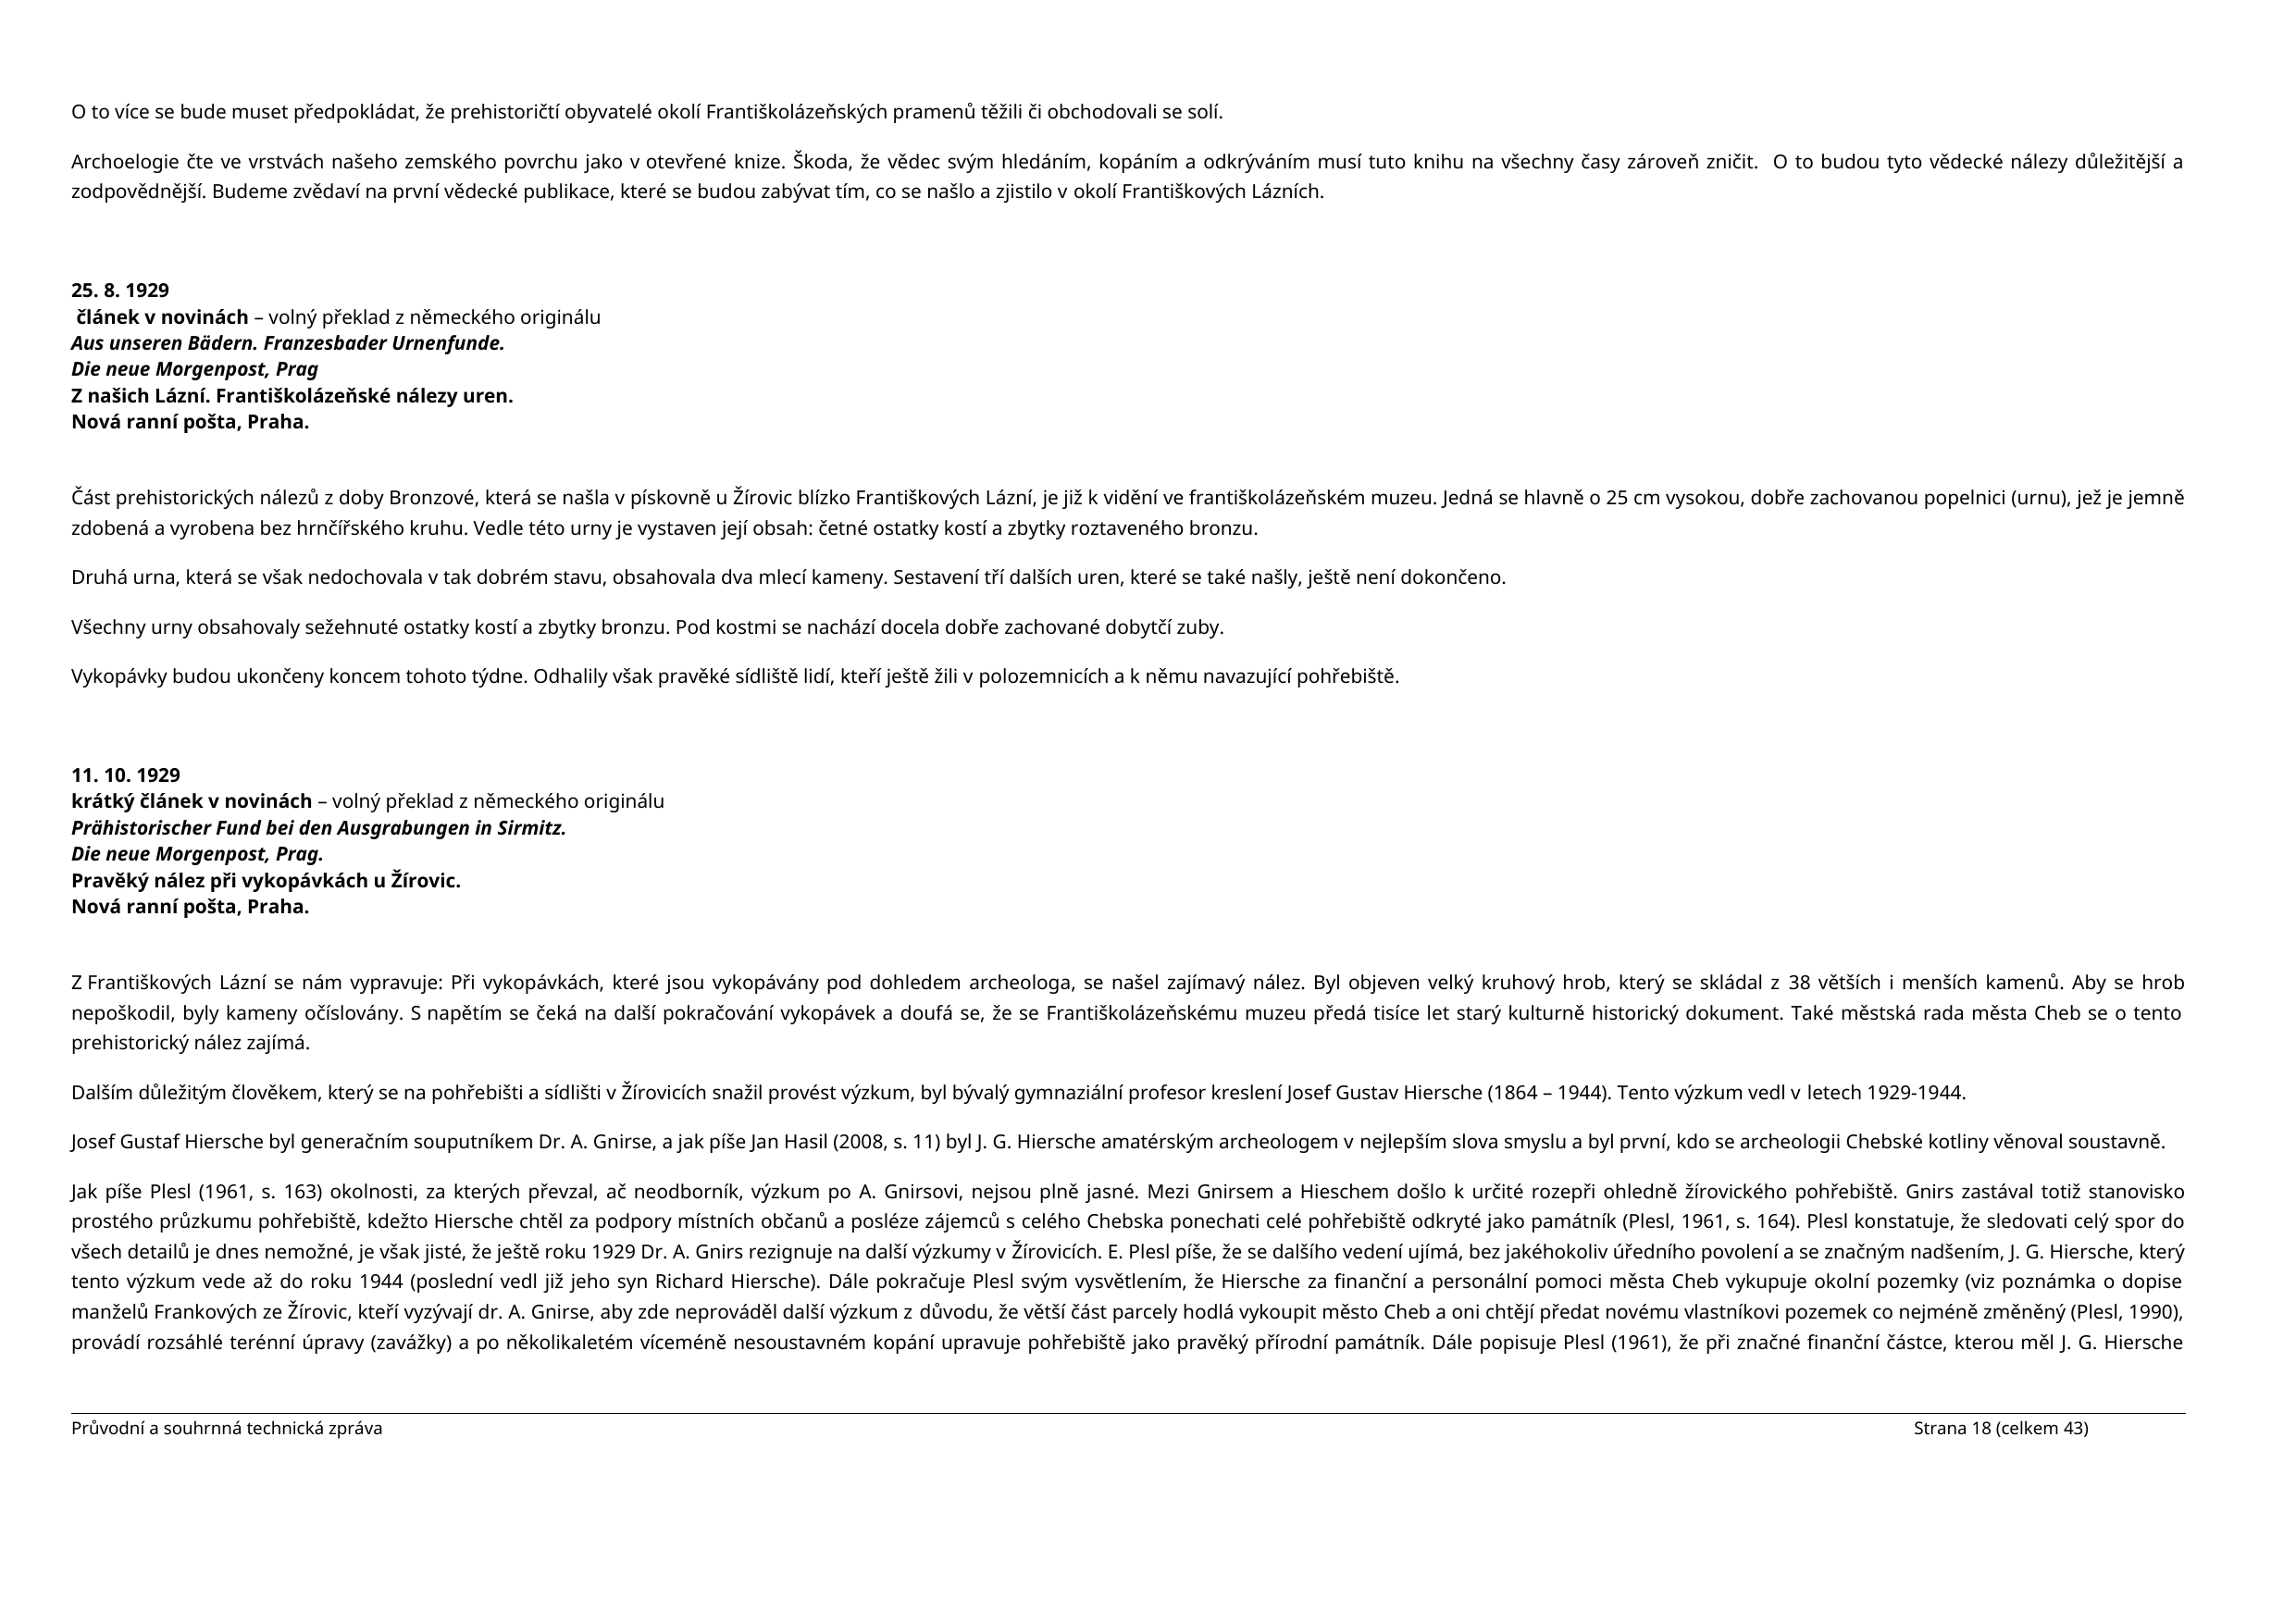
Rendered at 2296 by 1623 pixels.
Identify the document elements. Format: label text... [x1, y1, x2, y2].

text Vykopávky budou ukončeny koncem tohoto týdne. Odhalily však pravěké sídliště lidí, kteří ještě žili v polozemnicích a k němu navazující pohřebiště. [71, 663, 2186, 689]
subtitle Die neue Morgenpost, Prag. [71, 840, 2186, 867]
subtitle 11. 10. 1929 [71, 762, 2186, 788]
subtitle Die neue Morgenpost, Prag [71, 355, 2186, 382]
subtitle článek v novinách – volný překlad z německého originálu [71, 304, 2186, 329]
text Všechny urny obsahovaly sežehnuté ostatky kostí a zbytky bronzu. Pod kostmi se nachází docela dobře zachované dobytčí zuby. [71, 613, 2186, 639]
subtitle Pravěký nález při vykopávkách u Žírovic. [71, 867, 2186, 893]
text Josef Gustaf Hiersche byl generačním souputníkem Dr. A. Gnirse, a jak píše Jan Hasil (2008, s. 11) byl J. G. Hiersche amatérským archeologem v nejlepším slova smyslu a byl první, kdo se archeologii Chebské kotliny věnoval soustavně. [71, 1128, 2186, 1155]
text Dalším důležitým člověkem, který se na pohřebišti a sídlišti v Žírovicích snažil provést výzkum, byl bývalý gymnaziální profesor kreslení Josef Gustav Hiersche (1864 – 1944). Tento výzkum vedl v letech 1929-1944. [71, 1079, 2186, 1105]
text Druhá urna, která se však nedochovala v tak dobrém stavu, obsahovala dva mlecí kameny. Sestavení tří dalších uren, které se také našly, ještě není dokončeno. [71, 564, 2186, 590]
subtitle Aus unseren Bädern. Franzesbader Urnenfunde. [71, 329, 2186, 355]
subtitle Prähistorischer Fund bei den Ausgrabungen in Sirmitz. [71, 814, 2186, 840]
subtitle krátký článek v novinách – volný překlad z německého originálu [71, 788, 2186, 814]
subtitle Z našich Lázní. Františkolázeňské nálezy uren. [71, 382, 2186, 408]
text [71, 1178, 2186, 1355]
subtitle Nová ranní pošta, Praha. [71, 893, 2186, 920]
text Část prehistorických nálezů z doby Bronzové, která se našla v pískovně u Žírovic blízko Františkových Lázní, je již k vidění ve františkolázeňském muzeu. Jedná se hlavně o 25 cm vysokou, dobře zachovanou popelnici (urnu), jež je jemně zdobená a vyrobena bez hrnčířského kruhu. Vedle této urny je vystaven její obsah: četné ostatky kostí a zbytky roztaveného bronzu. [71, 484, 2186, 540]
text Z Františkových Lázní se nám vypravuje: Při vykopávkách, které jsou vykopávány pod dohledem archeologa, se našel zajímavý nález. Byl objeven velký kruhový hrob, který se skládal z 38 větších i menších kamenů. Aby se hrob nepoškodil, byly kameny očíslovány. S napětím se čeká na další pokračování vykopávek a doufá se, že se Františkolázeňskému muzeu předá tisíce let starý kulturně historický dokument. Také městská rada města Cheb se o tento prehistorický nález zajímá. [71, 969, 2186, 1056]
text Archoelogie čte ve vrstvách našeho zemského povrchu jako v otevřené knize. Škoda, že vědec svým hledáním, kopáním a odkrýváním musí tuto knihu na všechny časy zároveň zničit. O to budou tyto vědecké nálezy důležitější a zodpovědnější. Budeme zvědaví na první vědecké publikace, které se budou zabývat tím, co se našlo a zjistilo v okolí Františkových Lázních. [71, 148, 2186, 204]
subtitle 25. 8. 1929 [71, 277, 2186, 304]
text O to více se bude muset předpokládat, že prehistoričtí obyvatelé okolí Františkolázeňských pramenů těžili či obchodovali se solí. [71, 98, 2186, 125]
subtitle Nová ranní pošta, Praha. [71, 408, 2186, 435]
